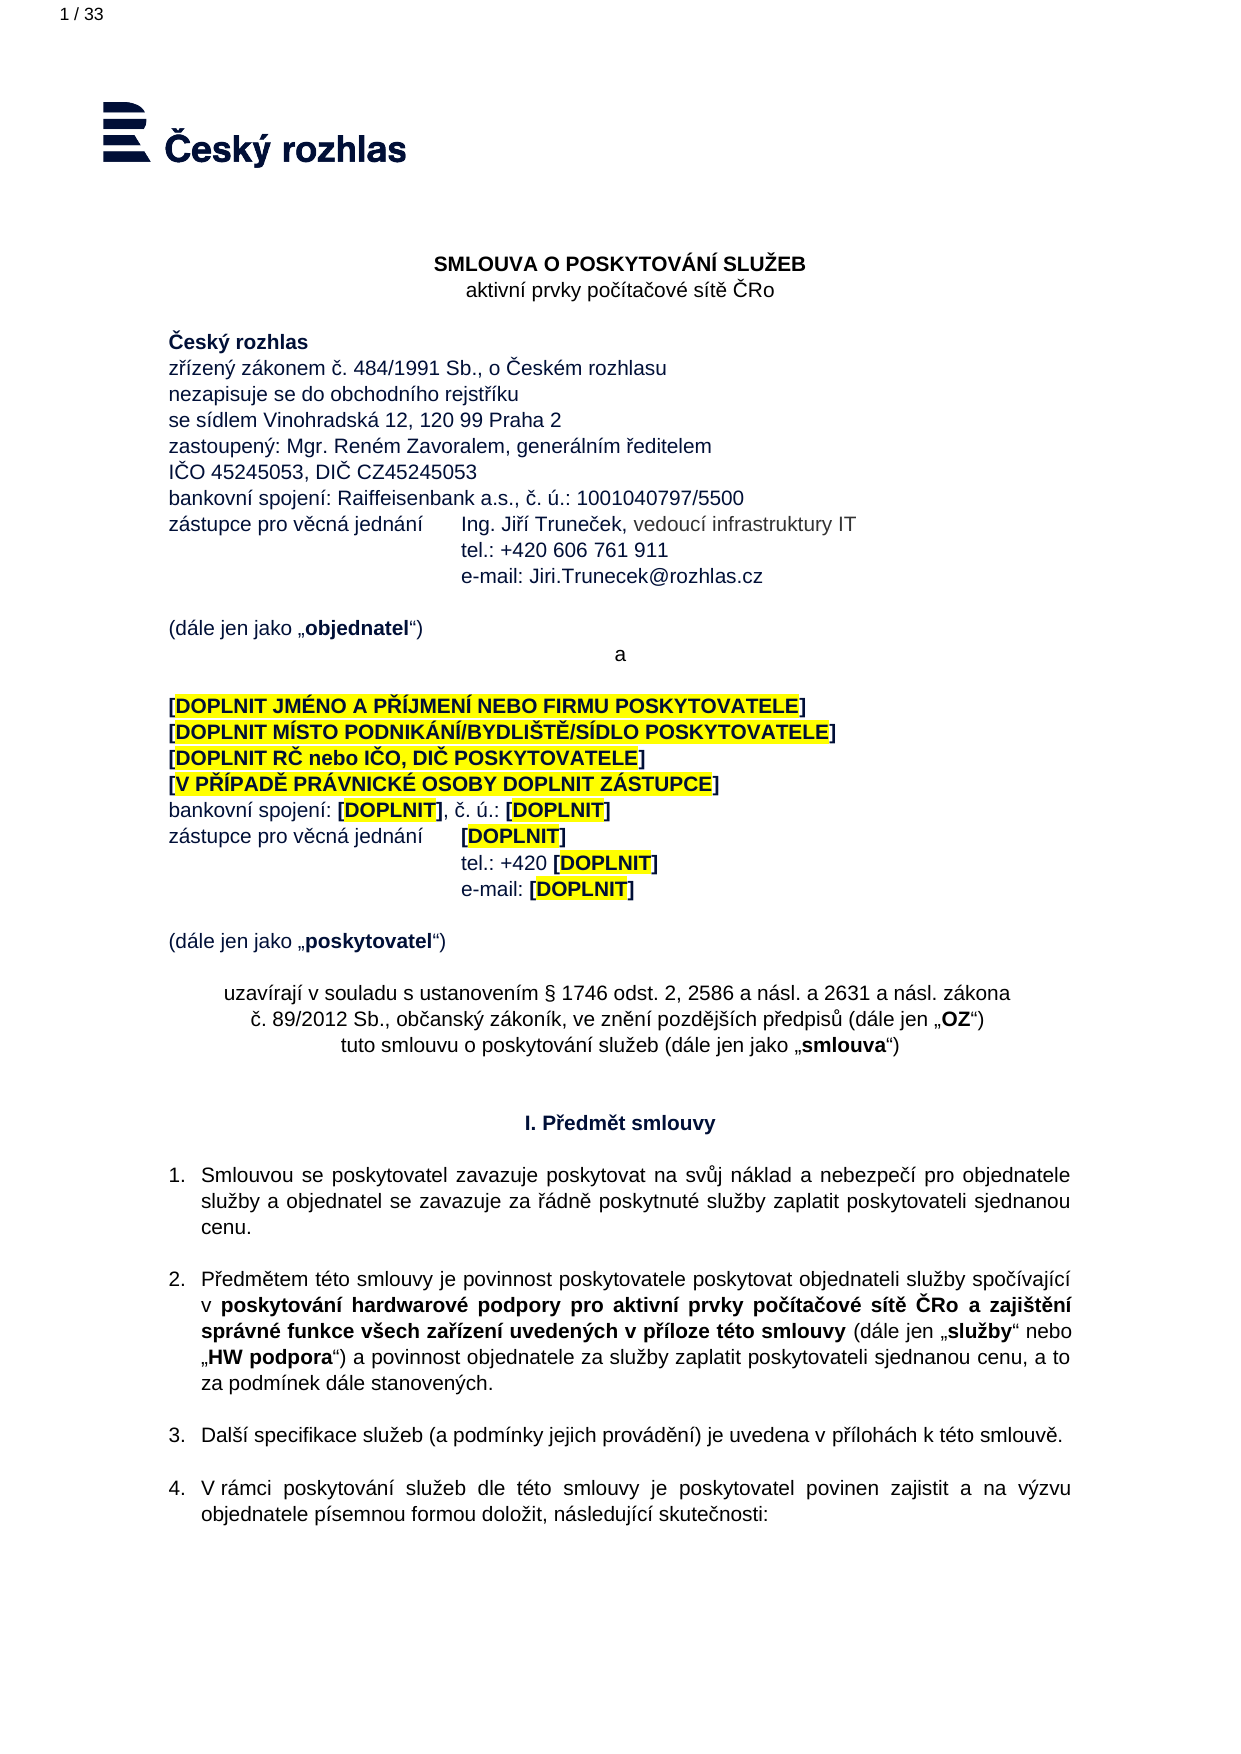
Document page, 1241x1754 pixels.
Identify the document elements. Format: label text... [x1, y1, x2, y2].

list V rámci poskytování služeb dle této smlouvy je poskytovatel povinen zajistit a na výzvu objednatele písemnou formou doložit, následující skutečnosti: [168, 1474, 1072, 1526]
text zřízený zákonem č. 484/1991 Sb., o Českém rozhlasu [168, 354, 1072, 380]
text [DOPLNIT JMÉNO A PŘÍJMENÍ NEBO FIRMU POSKYTOVATELE] [168, 693, 1072, 719]
subtitle Předmět smlouvy [168, 1109, 1072, 1136]
text se sídlem Vinohradská 12, 120 99 Praha 2 [168, 406, 1072, 432]
text [DOPLNIT RČ nebo IČO, DIČ POSKYTOVATELE] [168, 745, 1072, 771]
text zástupce pro věcná jednání Ing. Jiří Truneček, vedoucí infrastruktury IT [168, 511, 1072, 537]
text zastoupený: Mgr. Reném Zavoralem, generálním ředitelem [168, 432, 1072, 458]
text zástupce pro věcná jednání [DOPLNIT] [168, 823, 1072, 849]
list Předmětem této smlouvy je povinnost poskytovatele poskytovat objednateli služby spočívající v poskytování hardwarové podpory pro aktivní prvky počítačové sítě ČRo a zajištění správné funkce všech zařízení uvedených v příloze této smlouvy (dále jen „služby“ nebo „HW podpora“) a povinnost objednatele za služby zaplatit poskytovateli sjednanou cenu, a to za podmínek dále stanovených. [168, 1266, 1072, 1396]
text uzavírají v souladu s ustanovením § 1746 odst. 2, 2586 a násl. a 2631 a násl. zákona č. 89/2012 Sb., občanský zákoník, ve znění pozdějších předpisů (dále jen „OZ“) tuto smlouvu o poskytování služeb (dále jen jako „smlouva“) [168, 979, 1072, 1057]
text nezapisuje se do obchodního rejstříku [168, 380, 1072, 406]
text IČO 45245053, DIČ CZ45245053 [168, 458, 1072, 484]
text e-mail: [DOPLNIT] [168, 875, 1072, 901]
text (dále jen jako „objednatel“) [168, 615, 1072, 641]
picture [103, 102, 406, 168]
text Český rozhlas [168, 328, 1072, 354]
text SMLOUVA O POSKYTOVÁNÍ SLUŽEB [168, 250, 1072, 276]
text tel.: +420 [DOPLNIT] [168, 849, 1072, 875]
text [V PŘÍPADĚ PRÁVNICKÉ OSOBY DOPLNIT ZÁSTUPCE] [168, 771, 1072, 797]
text bankovní spojení: [DOPLNIT], č. ú.: [DOPLNIT] [168, 797, 1072, 823]
list Smlouvou se poskytovatel zavazuje poskytovat na svůj náklad a nebezpečí pro objednatele služby a objednatel se zavazuje za řádně poskytnuté služby zaplatit poskytovateli sjednanou cenu. [168, 1162, 1072, 1240]
text tel.: +420 606 761 911 [168, 537, 1072, 563]
text e-mail: Jiri.Trunecek@rozhlas.cz [168, 563, 1072, 589]
text [DOPLNIT MÍSTO PODNIKÁNÍ/BYDLIŠTĚ/SÍDLO POSKYTOVATELE] [168, 719, 1072, 745]
list Další specifikace služeb (a podmínky jejich provádění) je uvedena v přílohách k této smlouvě. [168, 1422, 1072, 1448]
text aktivní prvky počítačové sítě ČRo [168, 276, 1072, 302]
text bankovní spojení: Raiffeisenbank a.s., č. ú.: 1001040797/5500 [168, 484, 1072, 511]
text a [168, 641, 1072, 667]
text (dále jen jako „poskytovatel“) [168, 927, 1072, 953]
